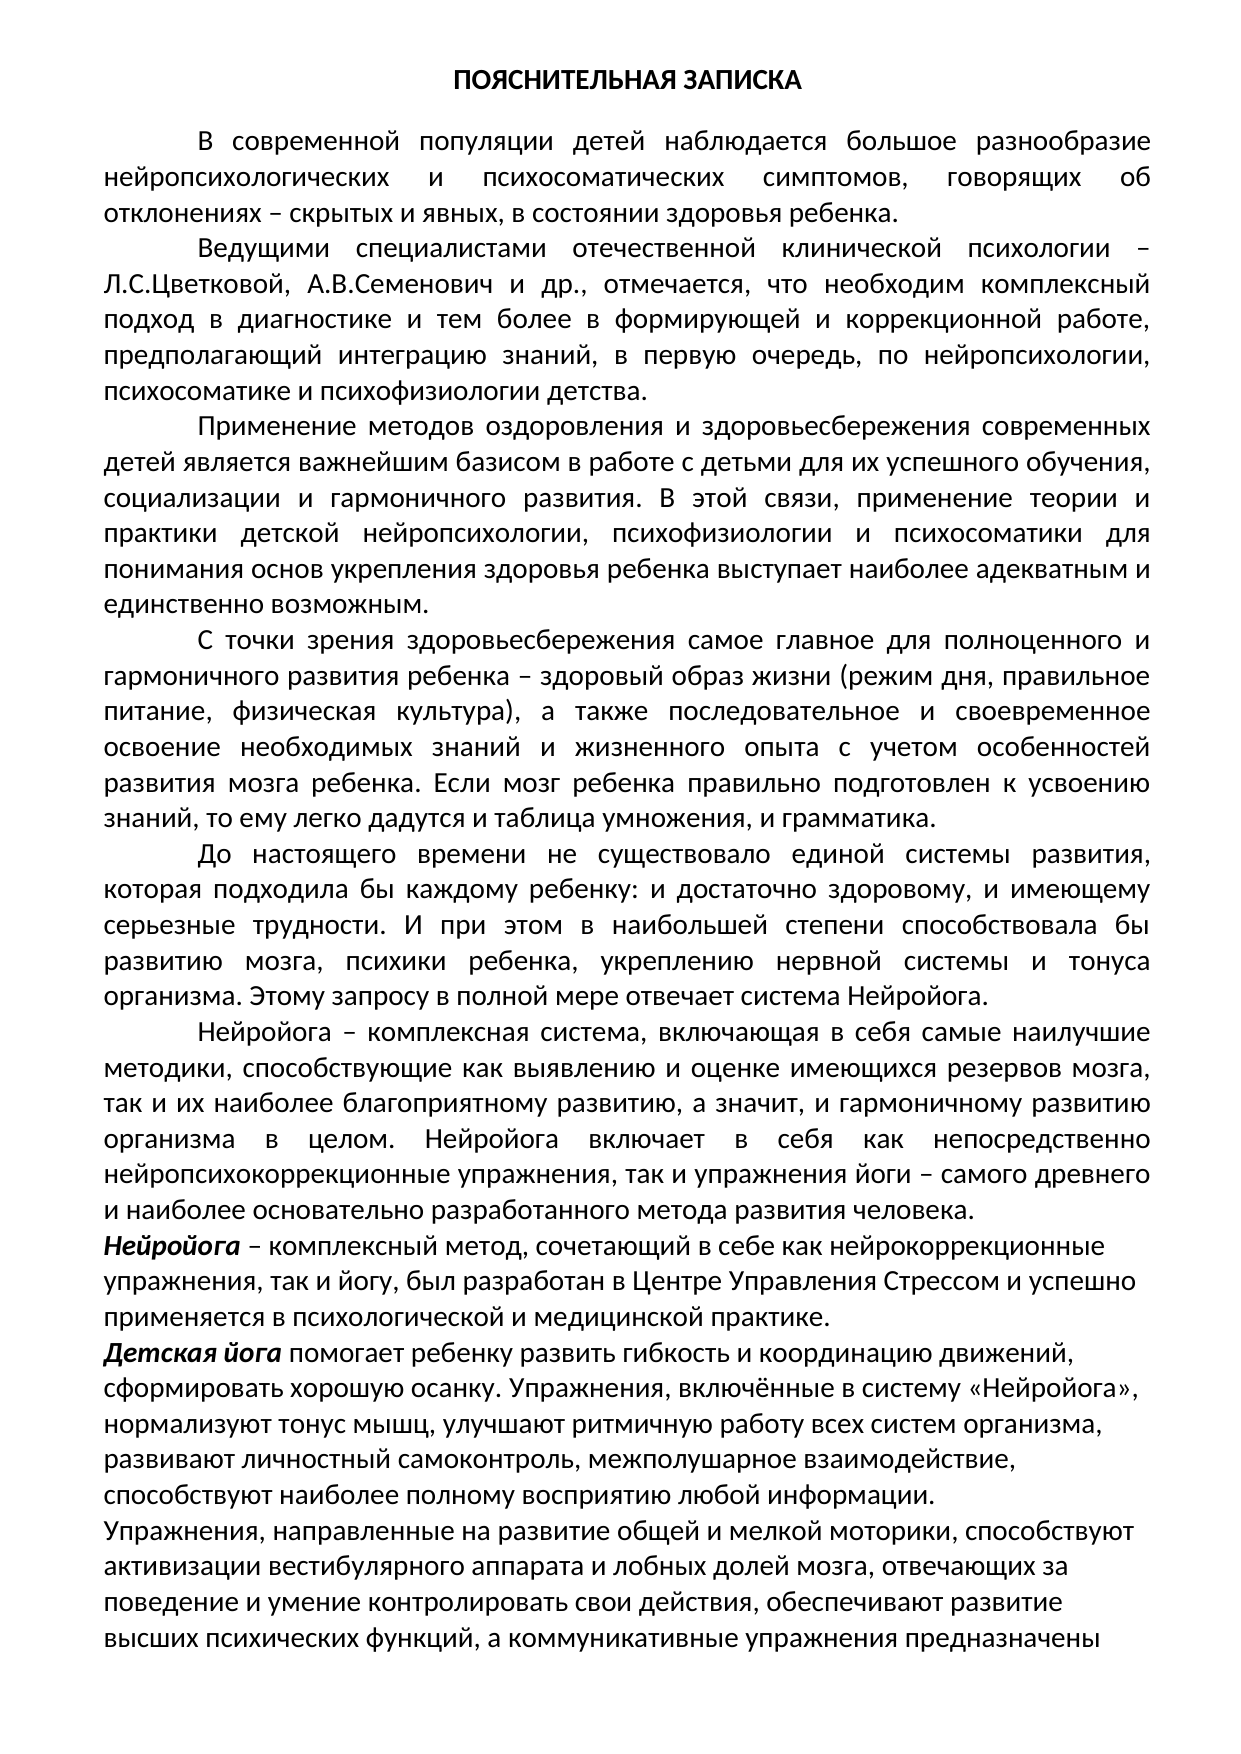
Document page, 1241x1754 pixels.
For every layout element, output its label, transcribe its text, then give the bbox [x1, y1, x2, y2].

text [103, 1512, 1152, 1654]
text В современной популяции детей наблюдается большое разнообразие нейропсихологических и психосоматических симптомов, говорящих об отклонениях – скрытых и явных, в состоянии здоровья ребенка. [103, 122, 1152, 229]
text Нейройога – комплексный метод, сочетающий в себе как нейрокоррекционные упражнения, так и йогу, был разработан в Центре Управления Стрессом и успешно применяется в психологической и медицинской практике. [103, 1227, 1152, 1334]
text Применение методов оздоровления и здоровьесбережения современных детей является важнейшим базисом в работе с детьми для их успешного обучения, социализации и гармоничного развития. В этой связи, применение теории и практики детской нейропсихологии, психофизиологии и психосоматики для понимания основ укрепления здоровья ребенка выступает наиболее адекватным и единственно возможным. [103, 407, 1152, 621]
text До настоящего времени не существовало единой системы развития, которая подходила бы каждому ребенку: и достаточно здоровому, и имеющему серьезные трудности. И при этом в наибольшей степени способствовала бы развитию мозга, психики ребенка, укреплению нервной системы и тонуса организма. Этому запросу в полной мере отвечает система Нейройога. [103, 835, 1152, 1013]
text Нейройога – комплексная система, включающая в себя самые наилучшие методики, способствующие как выявлению и оценке имеющихся резервов мозга, так и их наиболее благоприятному развитию, а значит, и гармоничному развитию организма в целом. Нейройога включает в себя как непосредственно нейропсихокоррекционные упражнения, так и упражнения йоги – самого древнего и наиболее основательно разработанного метода развития человека. [103, 1013, 1152, 1227]
text Ведущими специалистами отечественной клинической психологии – Л.С.Цветковой, А.В.Семенович и др., отмечается, что необходим комплексный подход в диагностике и тем более в формирующей и коррекционной работе, предполагающий интеграцию знаний, в первую очередь, по нейропсихологии, психосоматике и психофизиологии детства. [103, 229, 1152, 407]
text С точки зрения здоровьесбережения самое главное для полноценного и гармоничного развития ребенка – здоровый образ жизни (режим дня, правильное питание, физическая культура), а также последовательное и своевременное освоение необходимых знаний и жизненного опыта с учетом особенностей развития мозга ребенка. Если мозг ребенка правильно подготовлен к усвоению знаний, то ему легко дадутся и таблица умножения, и грамматика. [103, 621, 1152, 835]
text Детская йога помогает ребенку развить гибкость и координацию движений, сформировать хорошую осанку. Упражнения, включённые в систему «Нейройога», нормализуют тонус мышц, улучшают ритмичную работу всех систем организма, развивают личностный самоконтроль, межполушарное взаимодействие, способствуют наиболее полному восприятию любой информации. [103, 1334, 1152, 1512]
text ПОЯСНИТЕЛЬНАЯ ЗАПИСКА [103, 61, 1152, 96]
